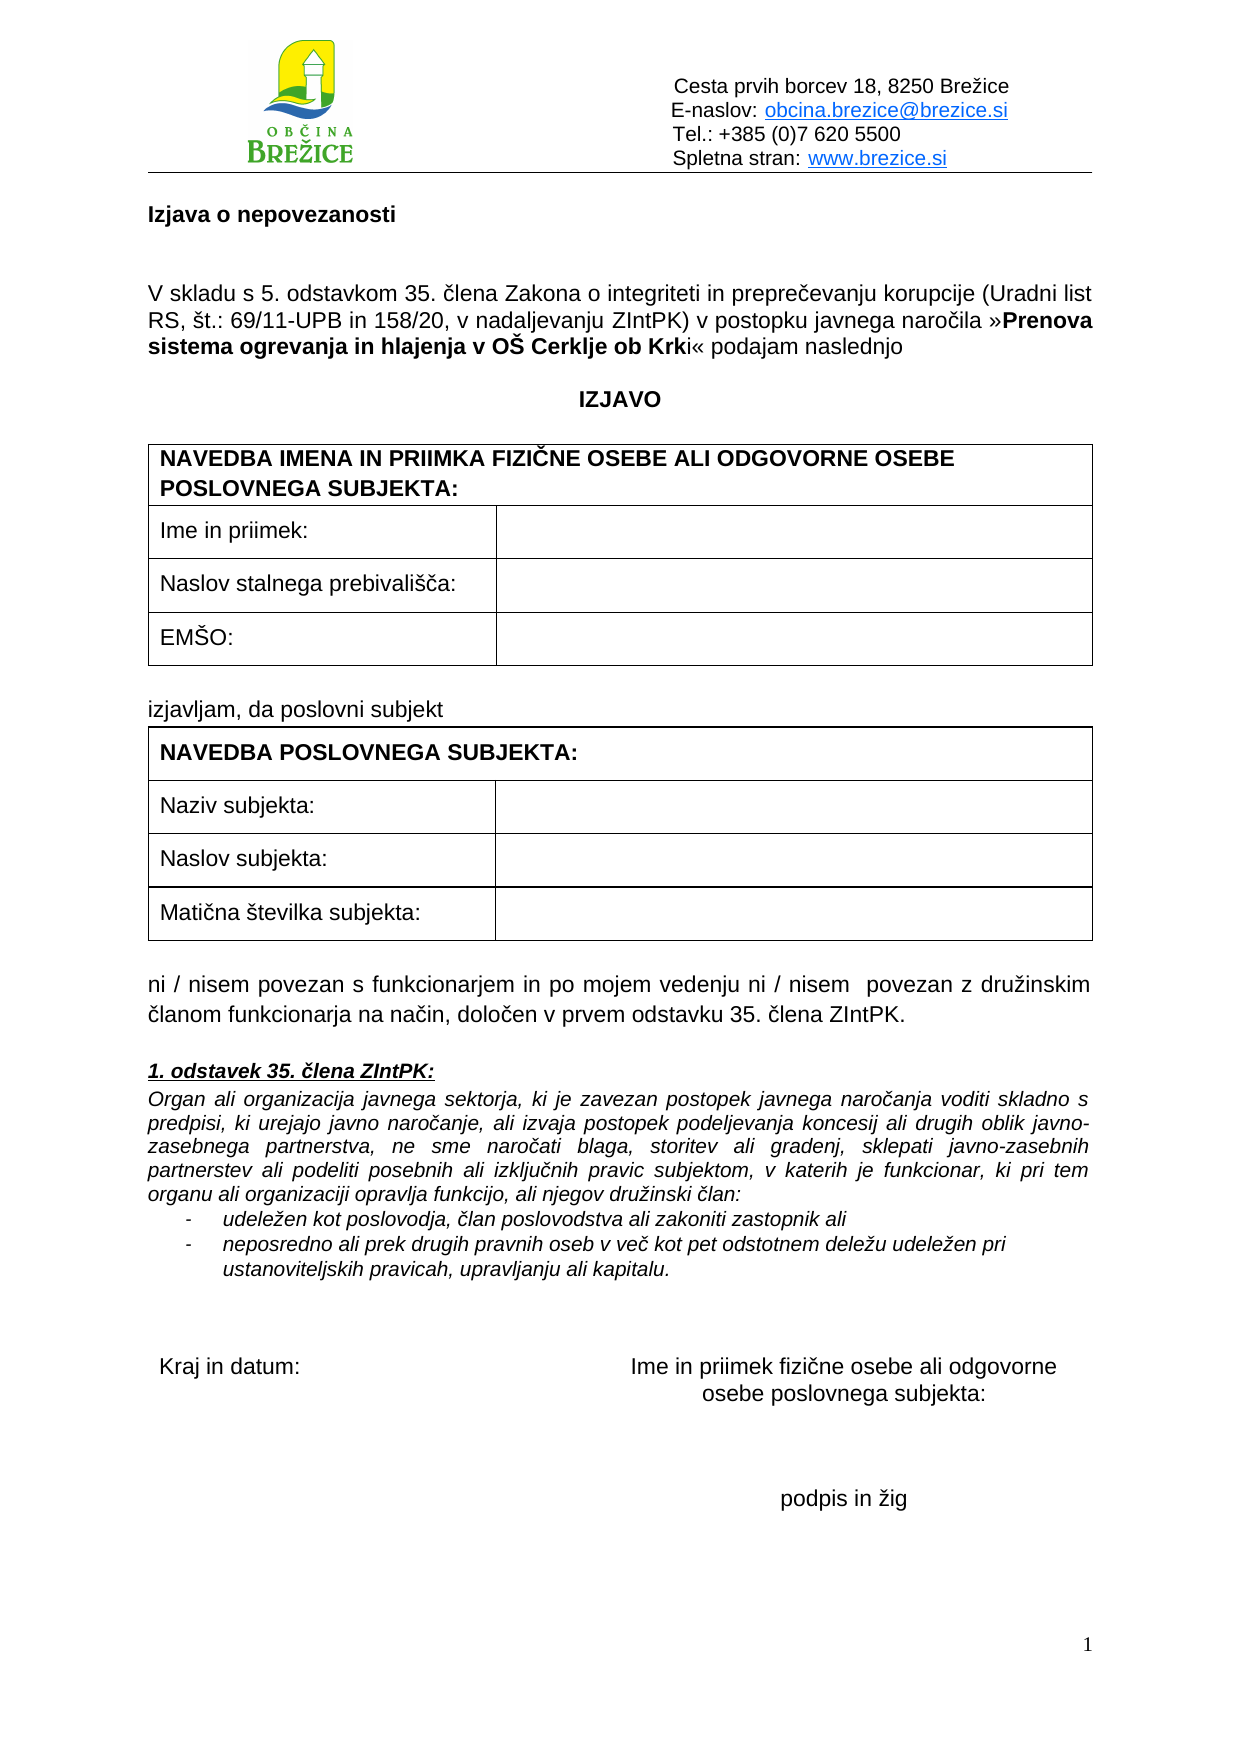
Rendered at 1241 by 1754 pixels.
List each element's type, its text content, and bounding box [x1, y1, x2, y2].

table_cell Matična številka subjekta: [149, 888, 495, 940]
table_cell Naziv subjekta: [149, 781, 495, 833]
table_cell [497, 613, 1092, 665]
text 1. odstavek 35. člena ZIntPK: [148, 1059, 1092, 1083]
text ni / nisem povezan s funkcionarjem in po mojem vedenju ni / nisem povezan z družinskim članom funkcionarja na način, določen v prvem odstavku 35. člena ZIntPK. [148, 971, 1092, 1027]
table_cell [496, 834, 1092, 886]
list udeležen kot poslovodja, član poslovodstva ali zakoniti zastopnik ali [185, 1206, 1092, 1232]
table_header NAVEDBA POSLOVNEGA SUBJEKTA: [149, 728, 1092, 780]
table_header Ime in priimek fizične osebe ali odgovorne osebe poslovnega subjekta: podpis in žig [595, 1353, 1092, 1511]
table_cell Ime in priimek: [149, 506, 496, 558]
text V skladu s 5. odstavkom 35. člena Zakona o integriteti in preprečevanju korupcije (Uradni list RS, št.: 69/11-UPB in 158/20, v nadaljevanju ZIntPK) v postopku javnega naročila »Prenova sistema ogrevanja in hlajenja v OŠ Cerklje ob Krki« podajam naslednjo [148, 280, 1092, 359]
text Izjava o nepovezanosti [148, 201, 1092, 228]
table_header NAVEDBA IMENA IN PRIIMKA FIZIČNE OSEBE ALI ODGOVORNE OSEBE POSLOVNEGA SUBJEKTA: [149, 445, 1092, 505]
picture [247, 40, 353, 163]
text izjavO [148, 386, 1092, 412]
table_cell Naslov subjekta: [149, 834, 495, 886]
table_cell Naslov stalnega prebivališča: [149, 559, 496, 612]
table_cell [497, 559, 1092, 612]
table_cell [496, 888, 1092, 940]
table_header Kraj in datum: [148, 1353, 595, 1511]
list neposredno ali prek drugih pravnih oseb v več kot pet odstotnem deležu udeležen pri ustanoviteljskih pravicah, upravljanju ali kapitalu. [185, 1232, 1092, 1281]
table_cell EMŠO: [149, 613, 496, 665]
text izjavljam, da poslovni subjekt [148, 696, 1092, 722]
text Organ ali organizacija javnega sektorja, ki je zavezan postopek javnega naročanja voditi skladno s predpisi, ki urejajo javno naročanje, ali izvaja postopek podeljevanja koncesij ali drugih oblik javno-zasebnega partnerstva, ne sme naročati blaga, storitev ali gradenj, sklepati javno-zasebnih partnerstev ali podeliti posebnih ali izključnih pravic subjektom, v katerih je funkcionar, ki pri tem organu ali organizaciji opravlja funkcijo, ali njegov družinski član: [148, 1086, 1092, 1206]
table_cell [496, 781, 1092, 833]
table_cell [497, 506, 1092, 558]
